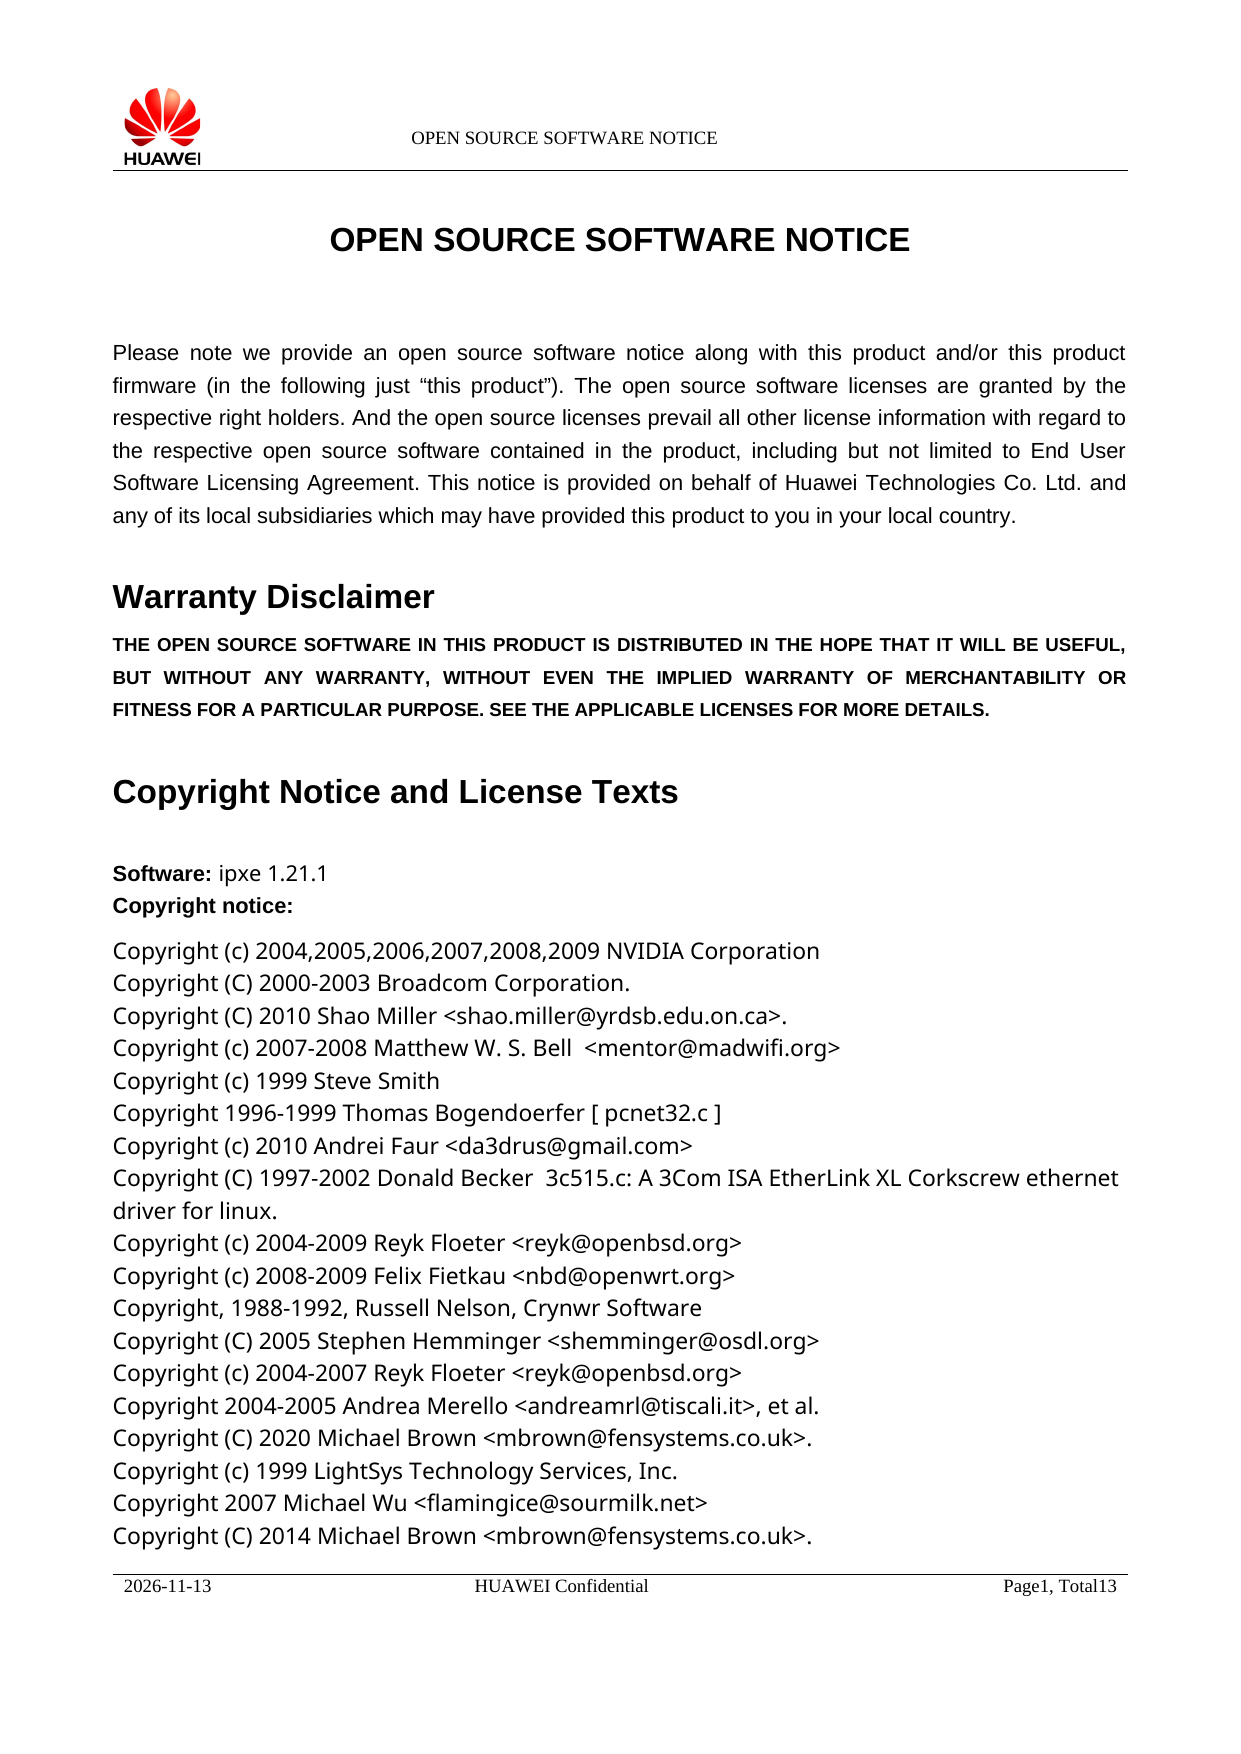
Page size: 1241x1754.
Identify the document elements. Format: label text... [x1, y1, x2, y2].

text Copyright Notice and License Texts [112, 759, 1128, 824]
text Please note we provide an open source software notice along with this product and/or this product firmware (in the following just “this product”). The open source software licenses are granted by the respective right holders. And the open source licenses prevail all other license information with regard to the respective open source software contained in the product, including but not limited to End User Software Licensing Agreement. This notice is provided on behalf of Huawei Technologies Co. Ltd. and any of its local subsidiaries which may have provided this product to you in your local country. [112, 336, 1128, 531]
text The open source software in this product is distributed in the hope that it will be useful, but WITHOUT ANY WARRANTY, without even the implied warranty of MERCHANTABILITY or FITNESS FOR A PARTICULAR PURPOSE. See the applicable licenses for more details. [112, 629, 1128, 726]
title Software: ipxe 1.21.1 [112, 856, 1128, 889]
text Warranty Disclaimer [112, 564, 1128, 629]
text OPEN SOURCE SOFTWARE NOTICE [112, 206, 1128, 271]
picture [124, 88, 201, 165]
text Copyright notice: [112, 889, 1128, 921]
